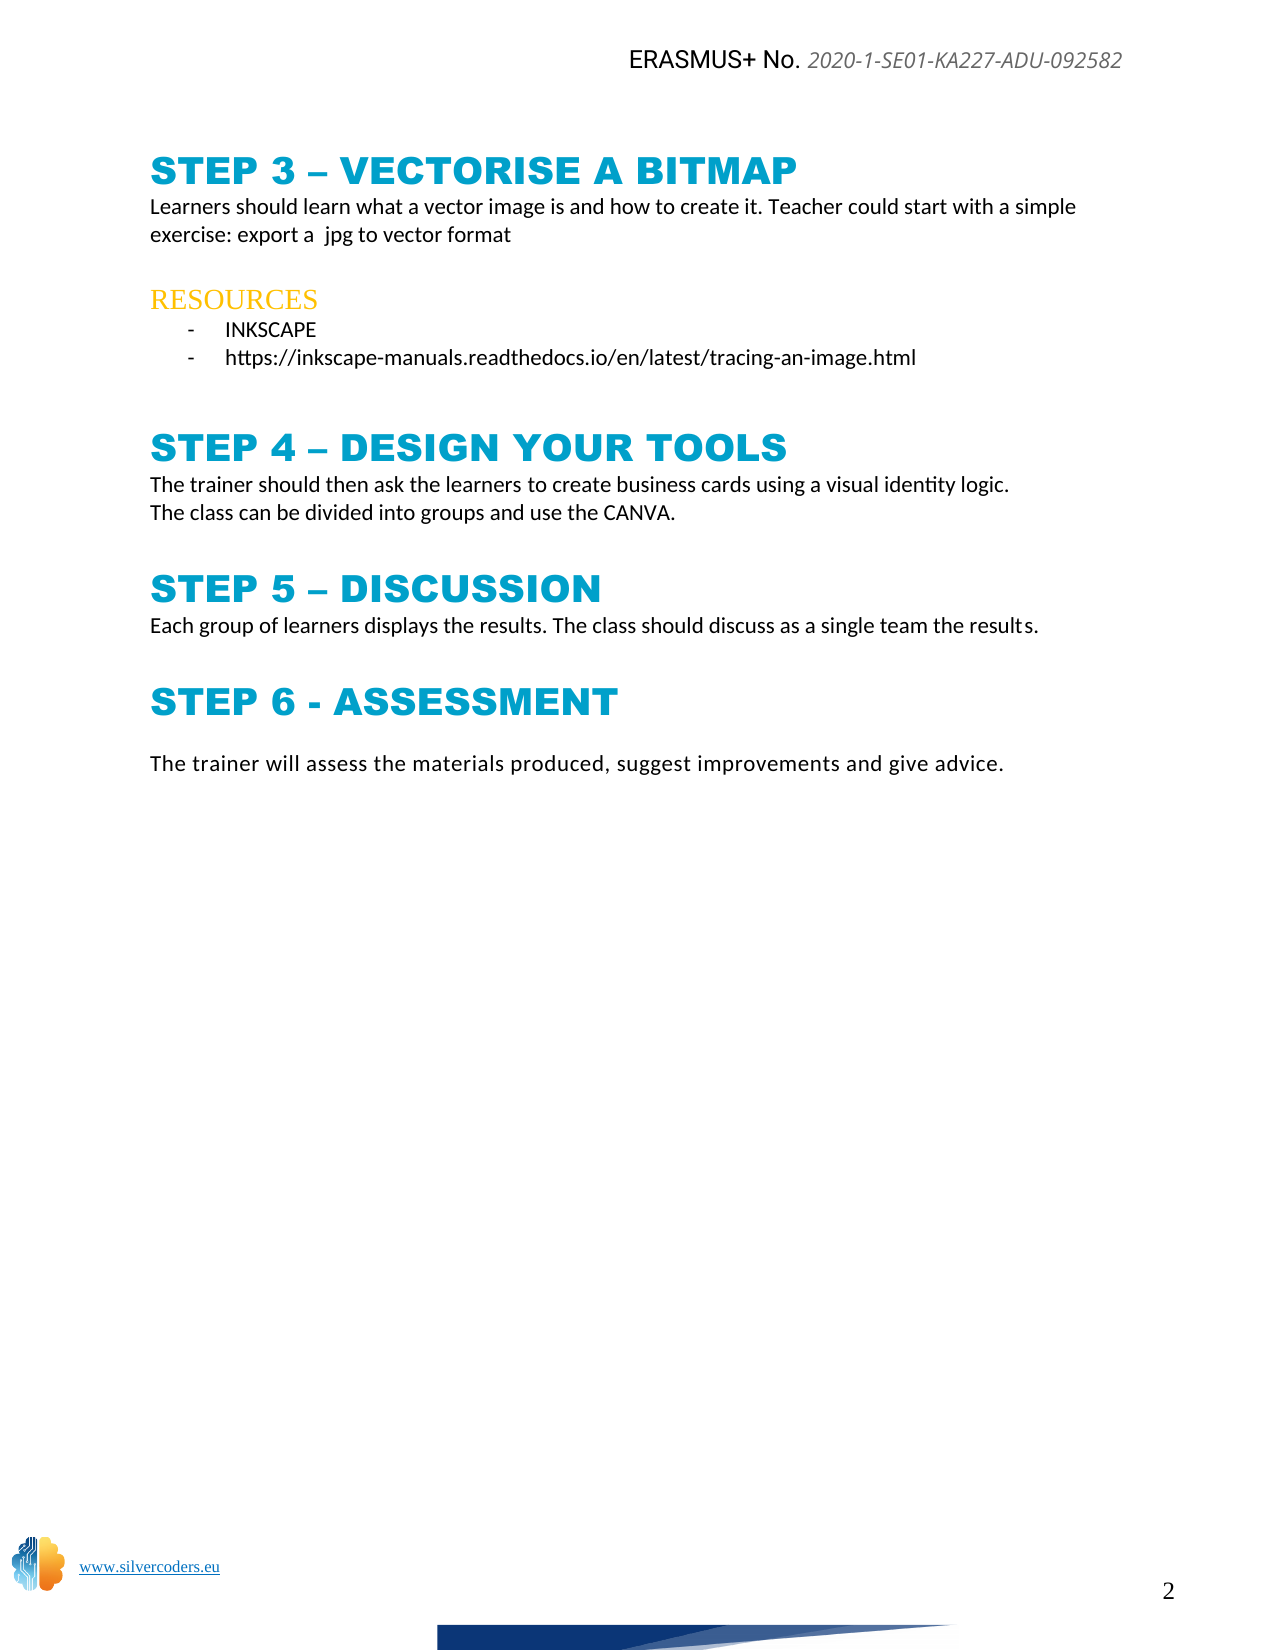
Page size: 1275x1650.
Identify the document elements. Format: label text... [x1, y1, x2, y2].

text RESOURCES [150, 282, 1125, 316]
text STEP 4 – DESIGN YOUR TOOLS [150, 428, 1125, 470]
text STEP 6 - ASSESSMENT [150, 681, 1125, 724]
picture [11, 1537, 65, 1591]
text STEP 5 – DISCUSSION [150, 568, 1125, 611]
list INKSCAPE [187, 316, 1125, 343]
text Each group of learners displays the results. The class should discuss as a single team the results. [150, 611, 1125, 639]
subtitle The trainer will assess the materials produced, suggest improvements and give advice. [150, 749, 1125, 777]
text STEP 3 – VECTORISE A BITMAP [150, 150, 1125, 192]
text Learners should learn what a vector image is and how to create it. Teacher could start with a simple exercise: export a jpg to vector format [150, 192, 1125, 248]
text The trainer should then ask the learners to create business cards using a visual identity logic. [150, 470, 1125, 498]
text The class can be divided into groups and use the CANVA. [150, 498, 1125, 526]
list https://inkscape-manuals.readthedocs.io/en/latest/tracing-an-image.html [187, 343, 1125, 372]
picture [437, 1624, 960, 1650]
